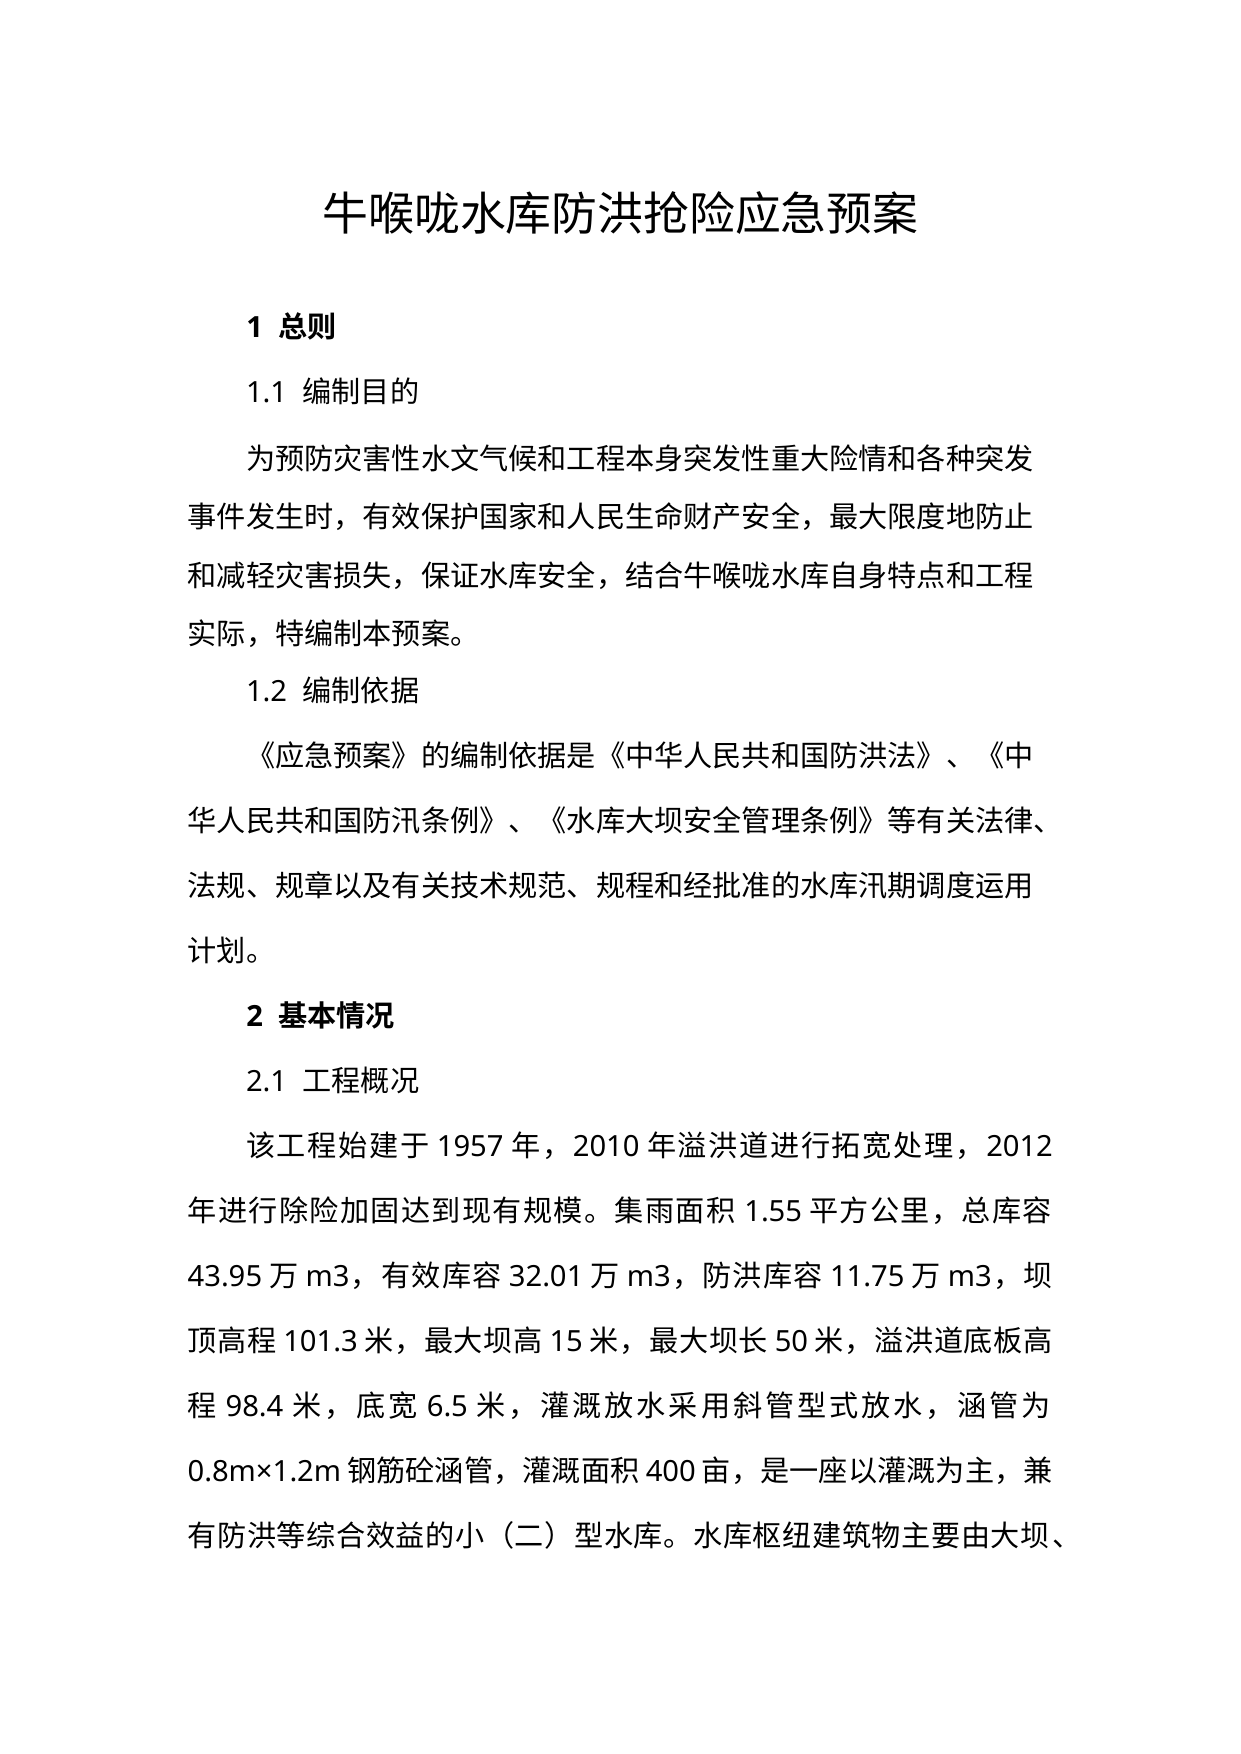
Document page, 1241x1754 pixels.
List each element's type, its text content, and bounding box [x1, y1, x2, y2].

text 1 总则 [187, 293, 1053, 358]
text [187, 1111, 1053, 1566]
text 2 基本情况 [187, 981, 1053, 1046]
text 为预防灾害性水文气候和工程本身突发性重大险情和各种突发事件发生时，有效保护国家和人民生命财产安全，最大限度地防止和减轻灾害损失，保证水库安全，结合牛喉咙水库自身特点和工程实际，特编制本预案。 [187, 423, 1053, 656]
text 1.2 编制依据 [187, 656, 1053, 721]
text 1.1 编制目的 [187, 358, 1053, 423]
text 《应急预案》的编制依据是《中华人民共和国防洪法》、《中华人民共和国防汛条例》、《水库大坝安全管理条例》等有关法律、法规、规章以及有关技术规范、规程和经批准的水库汛期调度运用计划。 [187, 721, 1053, 981]
text 牛喉咙水库防洪抢险应急预案 [187, 162, 1053, 259]
text 2.1 工程概况 [187, 1046, 1053, 1111]
